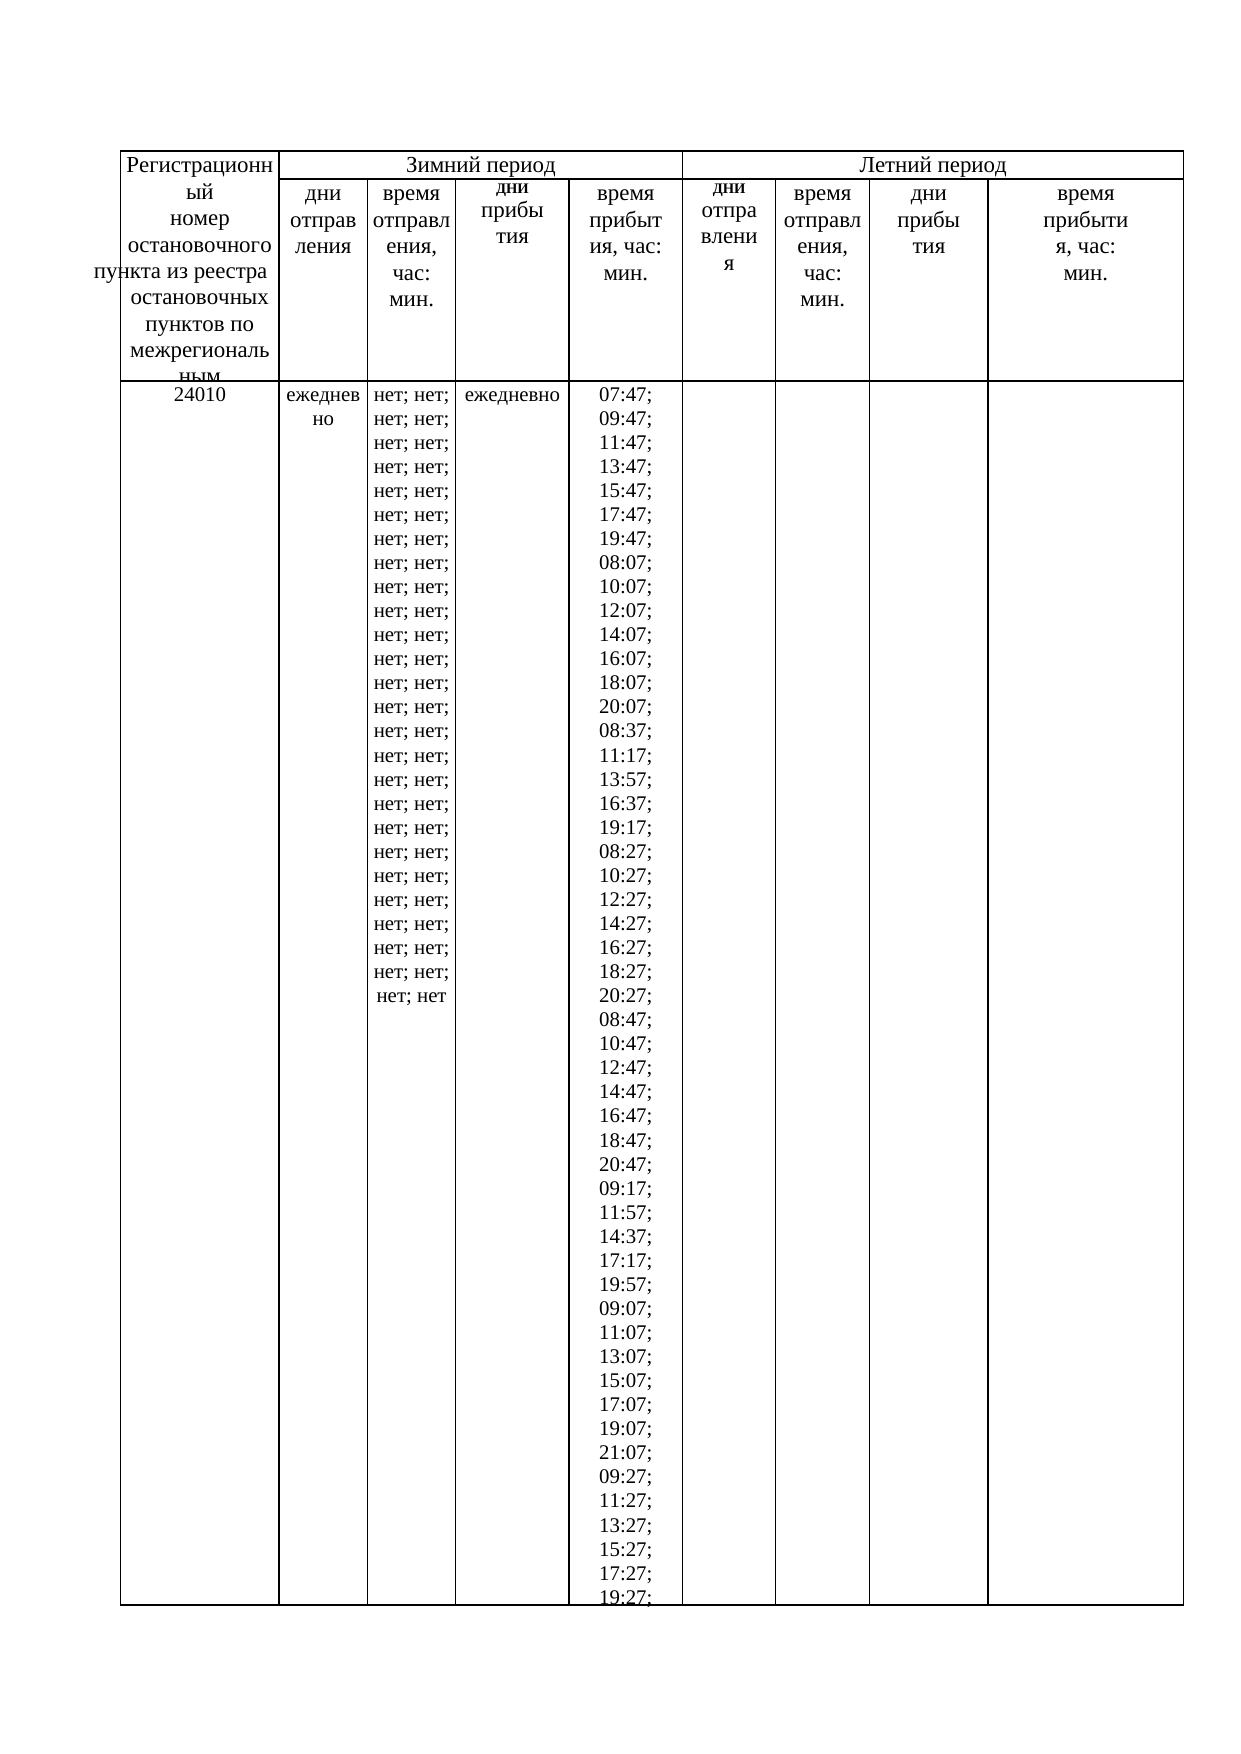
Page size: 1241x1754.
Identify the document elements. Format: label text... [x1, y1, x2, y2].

table_cell дни отправ ления [280, 180, 367, 380]
table_cell время прибыти я, час: мин. [989, 180, 1183, 380]
table_cell дни прибы тия [870, 180, 987, 380]
table_cell [776, 382, 869, 1604]
table_cell ежедневно [456, 382, 568, 1604]
table_cell [989, 382, 1183, 1604]
table_cell [870, 382, 987, 1604]
table_cell нет; нет; нет; нет; нет; нет; нет; нет; нет; нет; нет; нет; нет; нет; нет; нет; нет; нет; нет; нет; нет; нет; нет; нет; нет; нет; нет; нет; нет; нет; нет; нет; нет; нет; нет; нет; нет; нет; нет; нет; нет; нет; нет; нет; нет; нет; нет; нет; нет; нет; нет; нет [368, 382, 455, 1604]
table_header Зимний период [280, 152, 682, 178]
table_header Летний период [683, 152, 1183, 178]
table_cell 24010 [121, 382, 278, 1604]
table_cell [683, 382, 775, 1604]
table_cell 07:47; 09:47; 11:47; 13:47; 15:47; 17:47; 19:47; 08:07; 10:07; 12:07; 14:07; 16:07; 18:07; 20:07; 08:37; 11:17; 13:57; 16:37; 19:17; 08:27; 10:27; 12:27; 14:27; 16:27; 18:27; 20:27; 08:47; 10:47; 12:47; 14:47; 16:47; 18:47; 20:47; 09:17; 11:57; 14:37; 17:17; 19:57; 09:07; 11:07; 13:07; 15:07; 17:07; 19:07; 21:07; 09:27; 11:27; 13:27; 15:27; 17:27; 19:27; 21:27 [570, 382, 682, 1604]
table_header Регистрационный номер остановочного пункта из реестра остановочных пунктов по межрегиональным маршрутам регулярных перевозок [121, 152, 278, 380]
table_cell ДНИ отпра влени я [683, 180, 775, 380]
table_cell время отправл ения, час: мин. [776, 180, 869, 380]
table_cell ДНИ прибы тия [456, 180, 568, 380]
table_cell время прибыт ия, час: мин. [570, 180, 682, 380]
table_cell время отправл ения, час: мин. [368, 180, 455, 380]
table_cell ежедневно [280, 382, 367, 1604]
